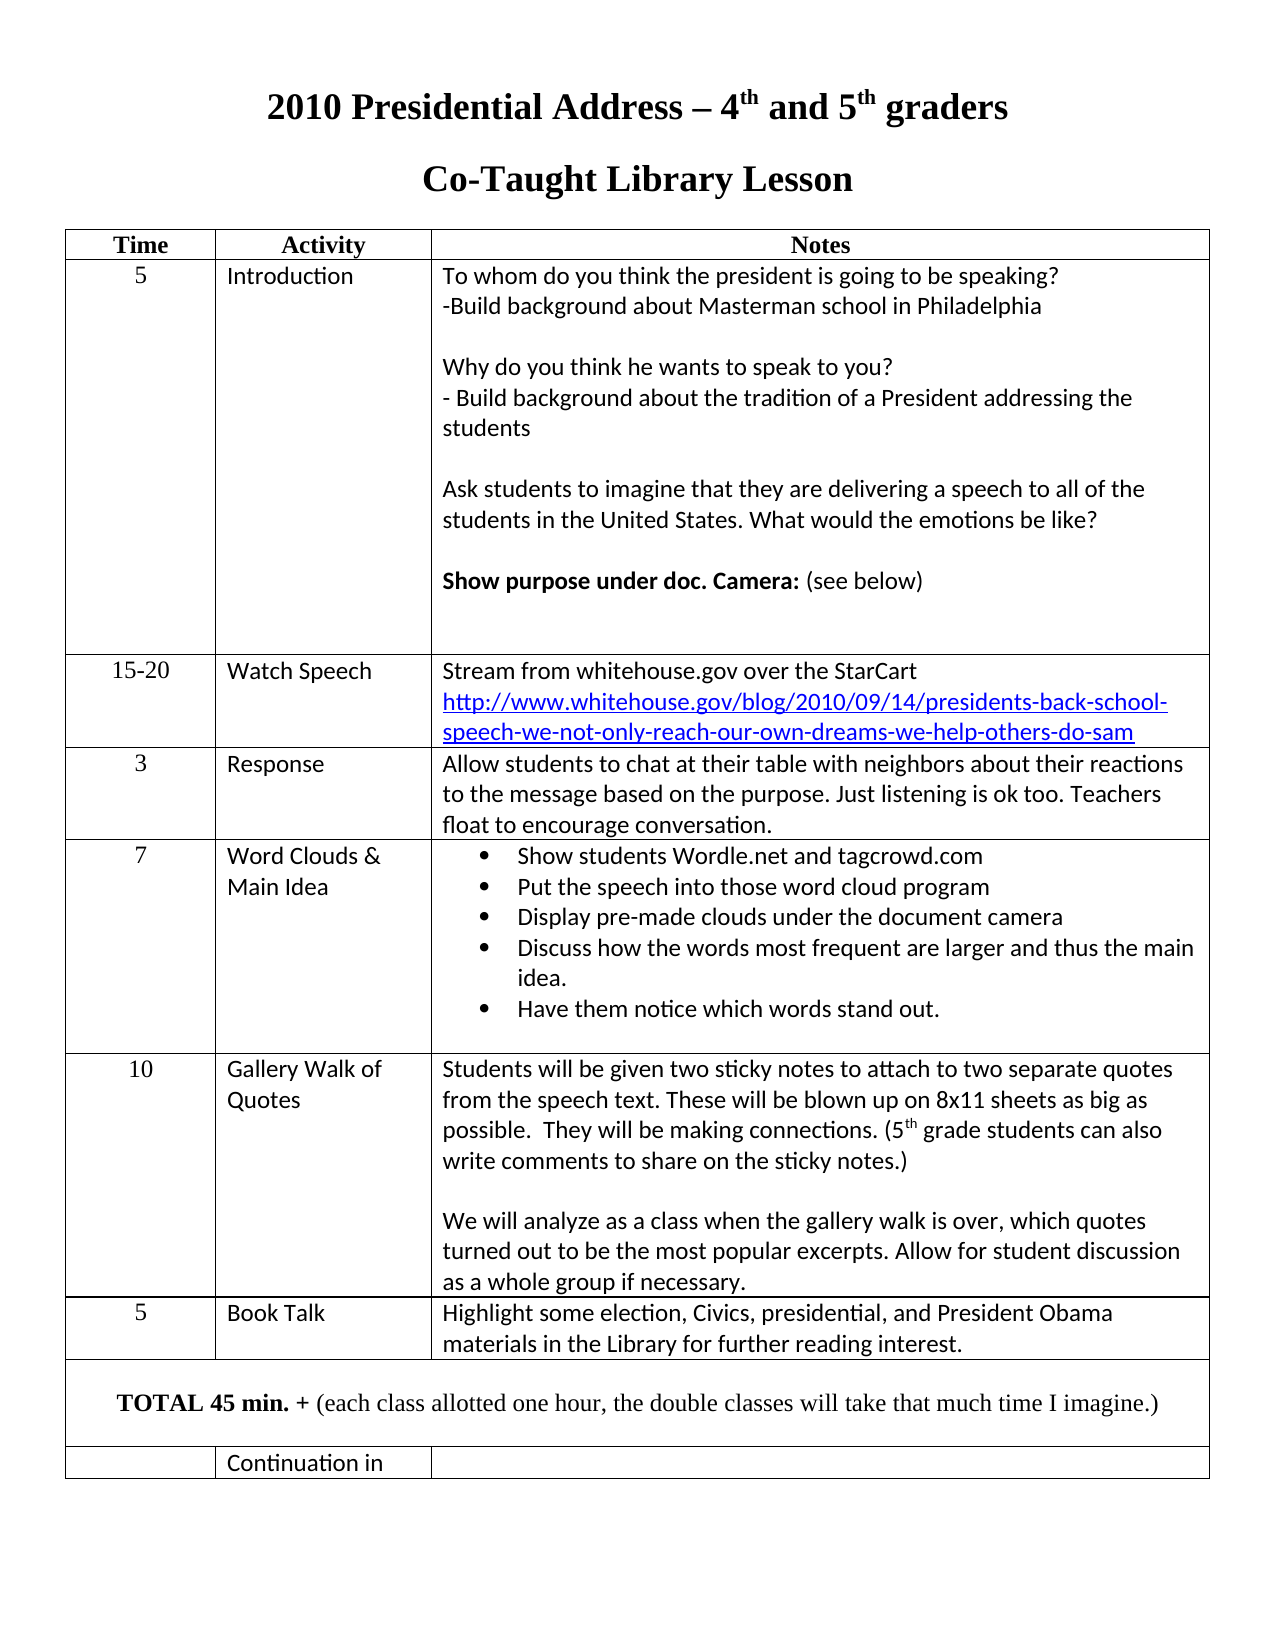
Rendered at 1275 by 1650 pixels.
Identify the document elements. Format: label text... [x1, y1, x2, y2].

table_cell To whom do you think the president is going to be speaking? -Build background about Masterman school in Philadelphia Why do you think he wants to speak to you? - Build background about the tradition of a President addressing the students Ask students to imagine that they are delivering a speech to all of the students in the United States. What would the emotions be like? Show purpose under doc. Camera: (see below) [432, 260, 1209, 654]
table_cell Watch Speech [216, 655, 431, 747]
table_cell Word Clouds & Main Idea [216, 840, 431, 1053]
table_cell 7 [66, 840, 215, 1053]
table_cell 10 [66, 1054, 215, 1296]
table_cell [216, 1447, 431, 1477]
table_header Notes [432, 230, 1209, 259]
table_cell 5 [66, 260, 215, 654]
table_cell Allow students to chat at their table with neighbors about their reactions to the message based on the purpose. Just listening is ok too. Teachers float to encourage conversation. [432, 748, 1209, 839]
table_cell Highlight some election, Civics, presidential, and President Obama materials in the Library for further reading interest. [432, 1298, 1209, 1358]
table_cell 15-20 [66, 655, 215, 747]
table_cell [432, 1447, 1209, 1477]
text 2010 Presidential Address – 4th and 5th graders [150, 84, 1125, 127]
table_cell Book Talk [216, 1298, 431, 1358]
table_cell Stream from whitehouse.gov over the StarCart http://www.whitehouse.gov/blog/2010/09/14/presidents-back-school-speech-we-not-only-reach-our-own-dreams-we-help-others-do-sam [432, 655, 1209, 747]
table_cell Response [216, 748, 431, 839]
table_cell 5 [66, 1298, 215, 1358]
table_cell 3 [66, 748, 215, 839]
table_header Activity [216, 230, 431, 259]
table_cell Gallery Walk of Quotes [216, 1054, 431, 1296]
table_cell [66, 1447, 215, 1477]
table_cell Introduction [216, 260, 431, 654]
table_cell TOTAL 45 min. + (each class allotted one hour, the double classes will take that much time I imagine.) [66, 1360, 1209, 1446]
table_header Time [66, 230, 215, 259]
text Co-Taught Library Lesson [150, 157, 1125, 200]
table_cell Show students Wordle.net and tagcrowd.com Put the speech into those word cloud program Display pre-made clouds under the document camera Discuss how the words most frequent are larger and thus the main idea. Have them notice which words stand out. [432, 840, 1209, 1053]
table_cell Students will be given two sticky notes to attach to two separate quotes from the speech text. These will be blown up on 8x11 sheets as big as possible. They will be making connections. (5th grade students can also write comments to share on the sticky notes.) We will analyze as a class when the gallery walk is over, which quotes turned out to be the most popular excerpts. Allow for student discussion as a whole group if necessary. [432, 1054, 1209, 1296]
